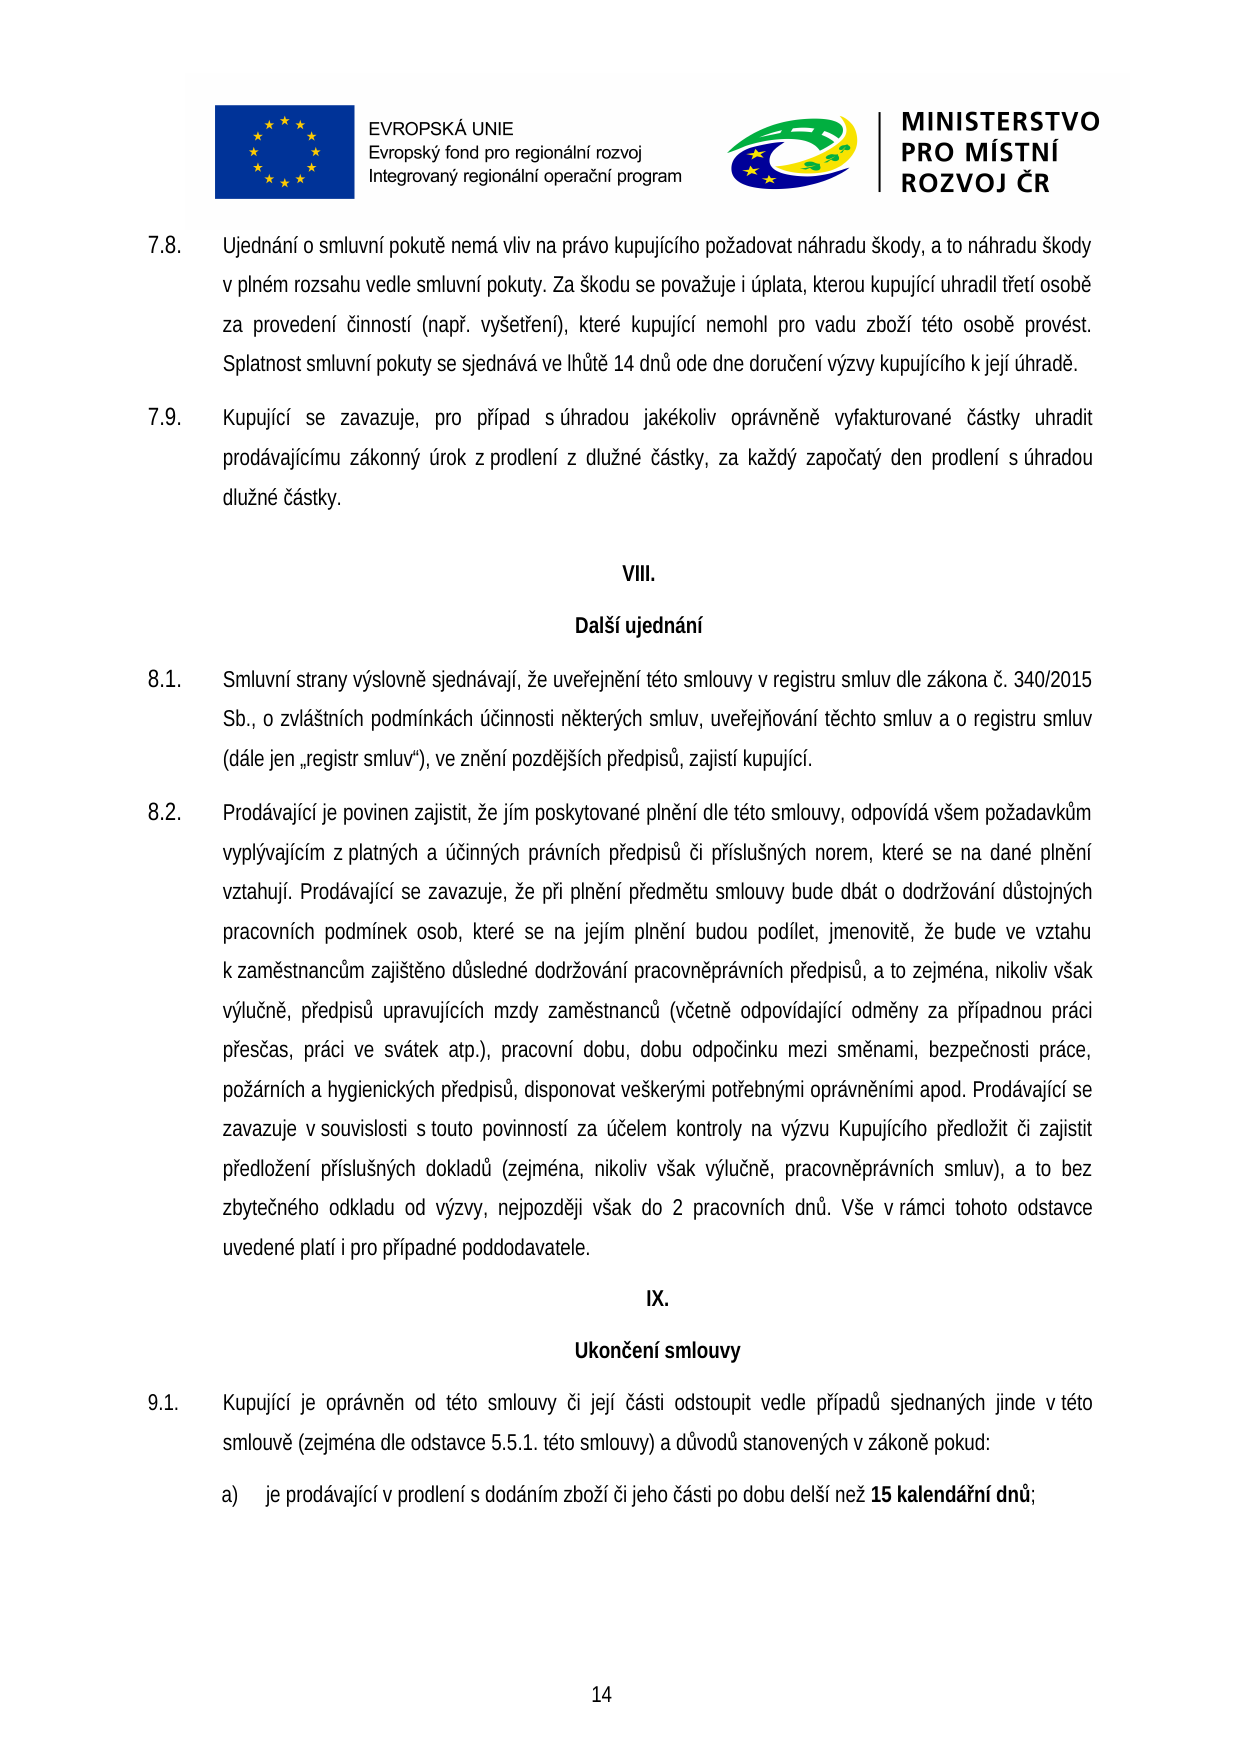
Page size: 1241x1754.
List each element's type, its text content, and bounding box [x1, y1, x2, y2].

list Smluvní strany výslovně sjednávají, že uveřejnění této smlouvy v registru smluv dle zákona č. 340/2015 Sb., o zvláštních podmínkách účinnosti některých smluv, uveřejňování těchto smluv a o registru smluv (dále jen „registr smluv“), ve znění pozdějších předpisů, zajistí kupující. [148, 664, 1093, 771]
list Ukončení smlouvy [223, 1337, 1093, 1364]
list Prodávající je povinen zajistit, že jím poskytované plnění dle této smlouvy, odpovídá všem požadavkům vyplývajícím z platných a účinných právních předpisů či příslušných norem, které se na dané plnění vztahují. Prodávající se zavazuje, že při plnění předmětu smlouvy bude dbát o dodržování důstojných pracovních podmínek osob, které se na jejím plnění budou podílet, jmenovitě, že bude ve vztahu k zaměstnancům zajištěno důsledné dodržování pracovněprávních předpisů, a to zejména, nikoliv však výlučně, předpisů upravujících mzdy zaměstnanců (včetně odpovídající odměny za případnou práci přesčas, práci ve svátek atp.), pracovní dobu, dobu odpočinku mezi směnami, bezpečnosti práce, požárních a hygienických předpisů, disponovat veškerými potřebnými oprávněními apod. Prodávající se zavazuje v souvislosti s touto povinností za účelem kontroly na výzvu Kupujícího předložit či zajistit předložení příslušných dokladů (zejména, nikoliv však výlučně, pracovněprávních smluv), a to bez zbytečného odkladu od výzvy, nejpozději však do 2 pracovních dnů. Vše v rámci tohoto odstavce uvedené platí i pro případné poddodavatele. [148, 797, 1093, 1260]
list je prodávající v prodlení s dodáním zboží či jeho části po dobu delší než 15 kalendářní dnů; [221, 1481, 1093, 1507]
list Kupující se zavazuje, pro případ s úhradou jakékoliv oprávněně vyfakturované částky uhradit prodávajícímu zákonný úrok z prodlení z dlužné částky, za každý započatý den prodlení s úhradou dlužné částky. [148, 402, 1093, 510]
list Ujednání o smluvní pokutě nemá vliv na právo kupujícího požadovat náhradu škody, a to náhradu škody v plném rozsahu vedle smluvní pokuty. Za škodu se považuje i úplata, kterou kupující uhradil třetí osobě za provedení činností (např. vyšetření), které kupující nemohl pro vadu zboží této osobě provést. Splatnost smluvní pokuty se sjednává ve lhůtě 14 dnů ode dne doručení výzvy kupujícího k její úhradě. [148, 230, 1093, 377]
picture [184, 73, 1130, 230]
subtitle VIII. [185, 560, 1093, 586]
list Kupující je oprávněn od této smlouvy či její části odstoupit vedle případů sjednaných jinde v této smlouvě (zejména dle odstavce 5.5.1. této smlouvy) a důvodů stanovených v zákoně pokud: [148, 1389, 1093, 1455]
list IX. [223, 1285, 1093, 1312]
text Další ujednání [185, 612, 1093, 638]
